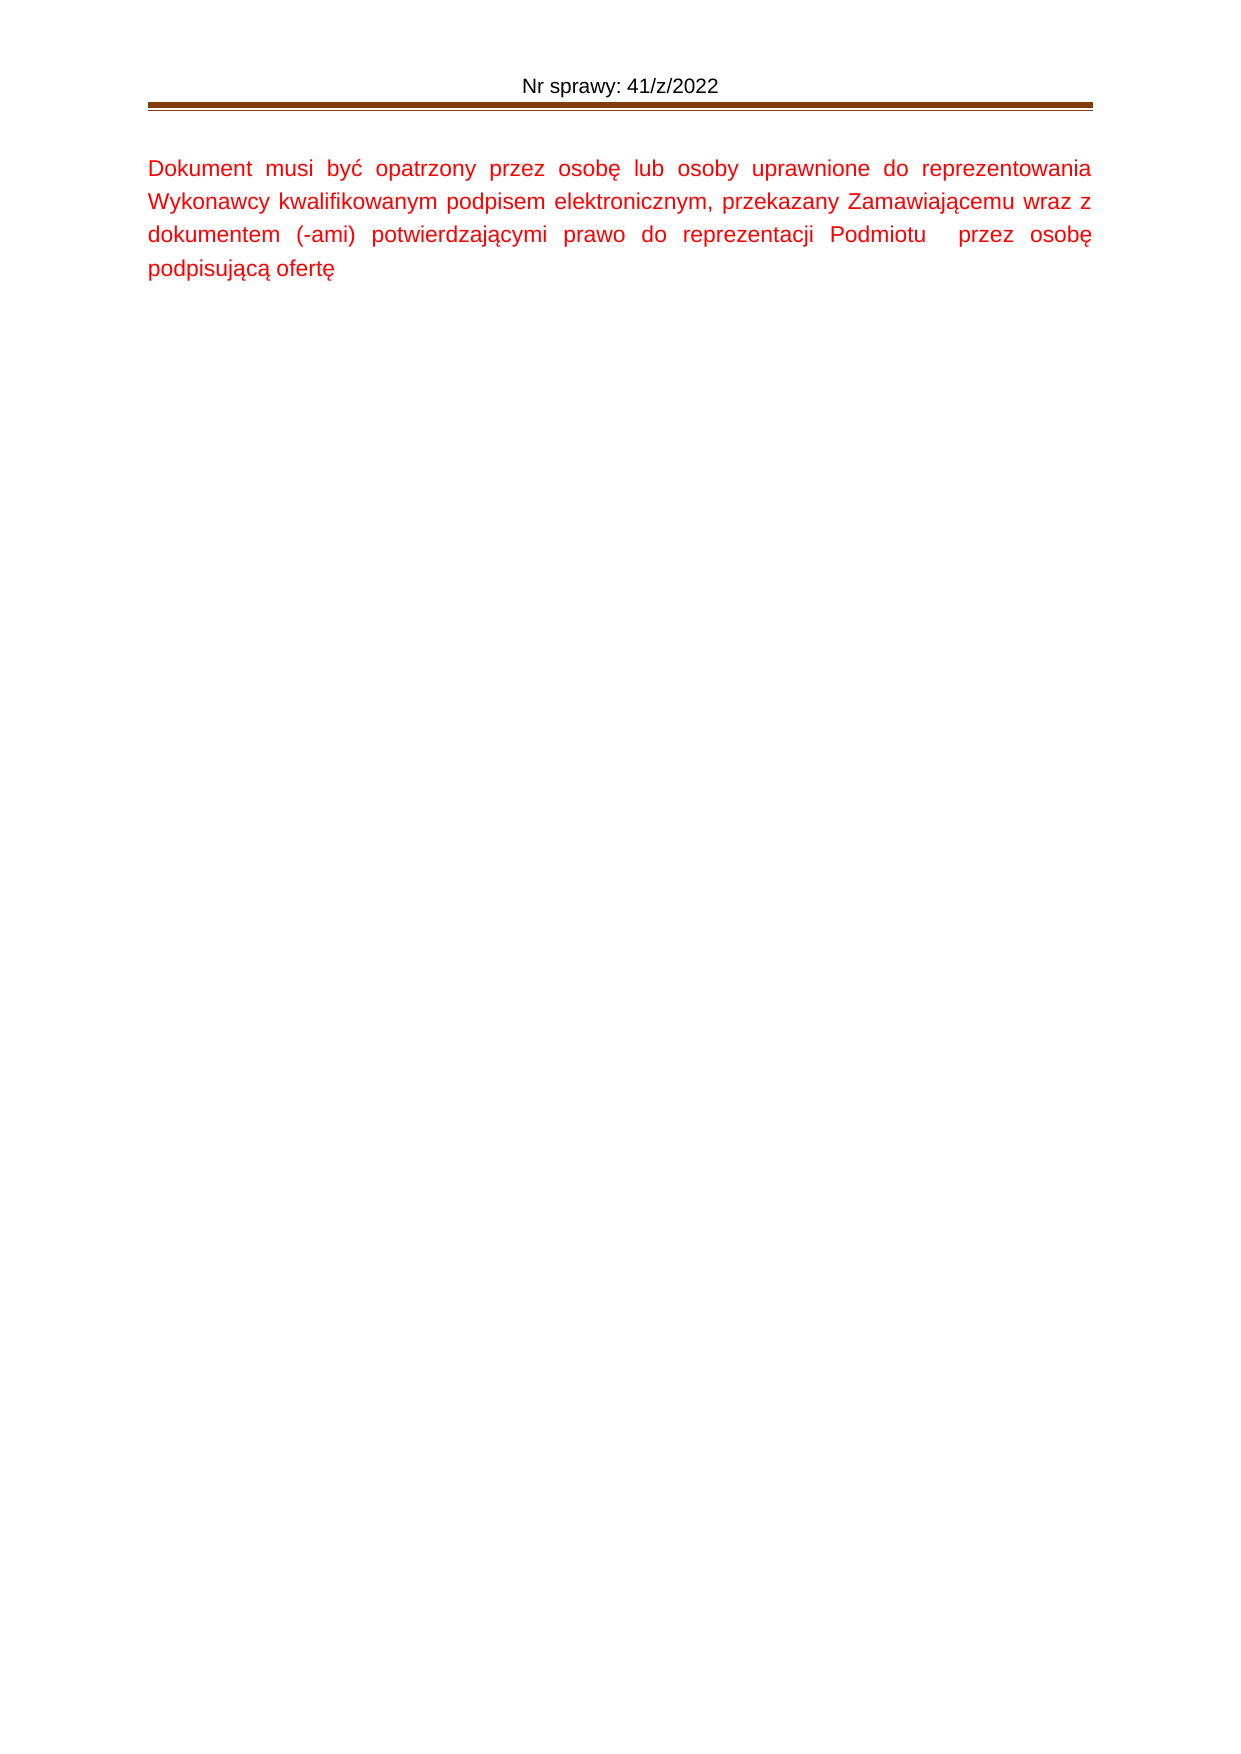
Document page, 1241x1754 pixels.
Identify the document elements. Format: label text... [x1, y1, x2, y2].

text Dokument musi być opatrzony przez osobę lub osoby uprawnione do reprezentowania Wykonawcy kwalifikowanym podpisem elektronicznym, przekazany Zamawiającemu wraz z dokumentem (-ami) potwierdzającymi prawo do reprezentacji Podmiotu przez osobę podpisującą ofertę [148, 148, 1093, 281]
